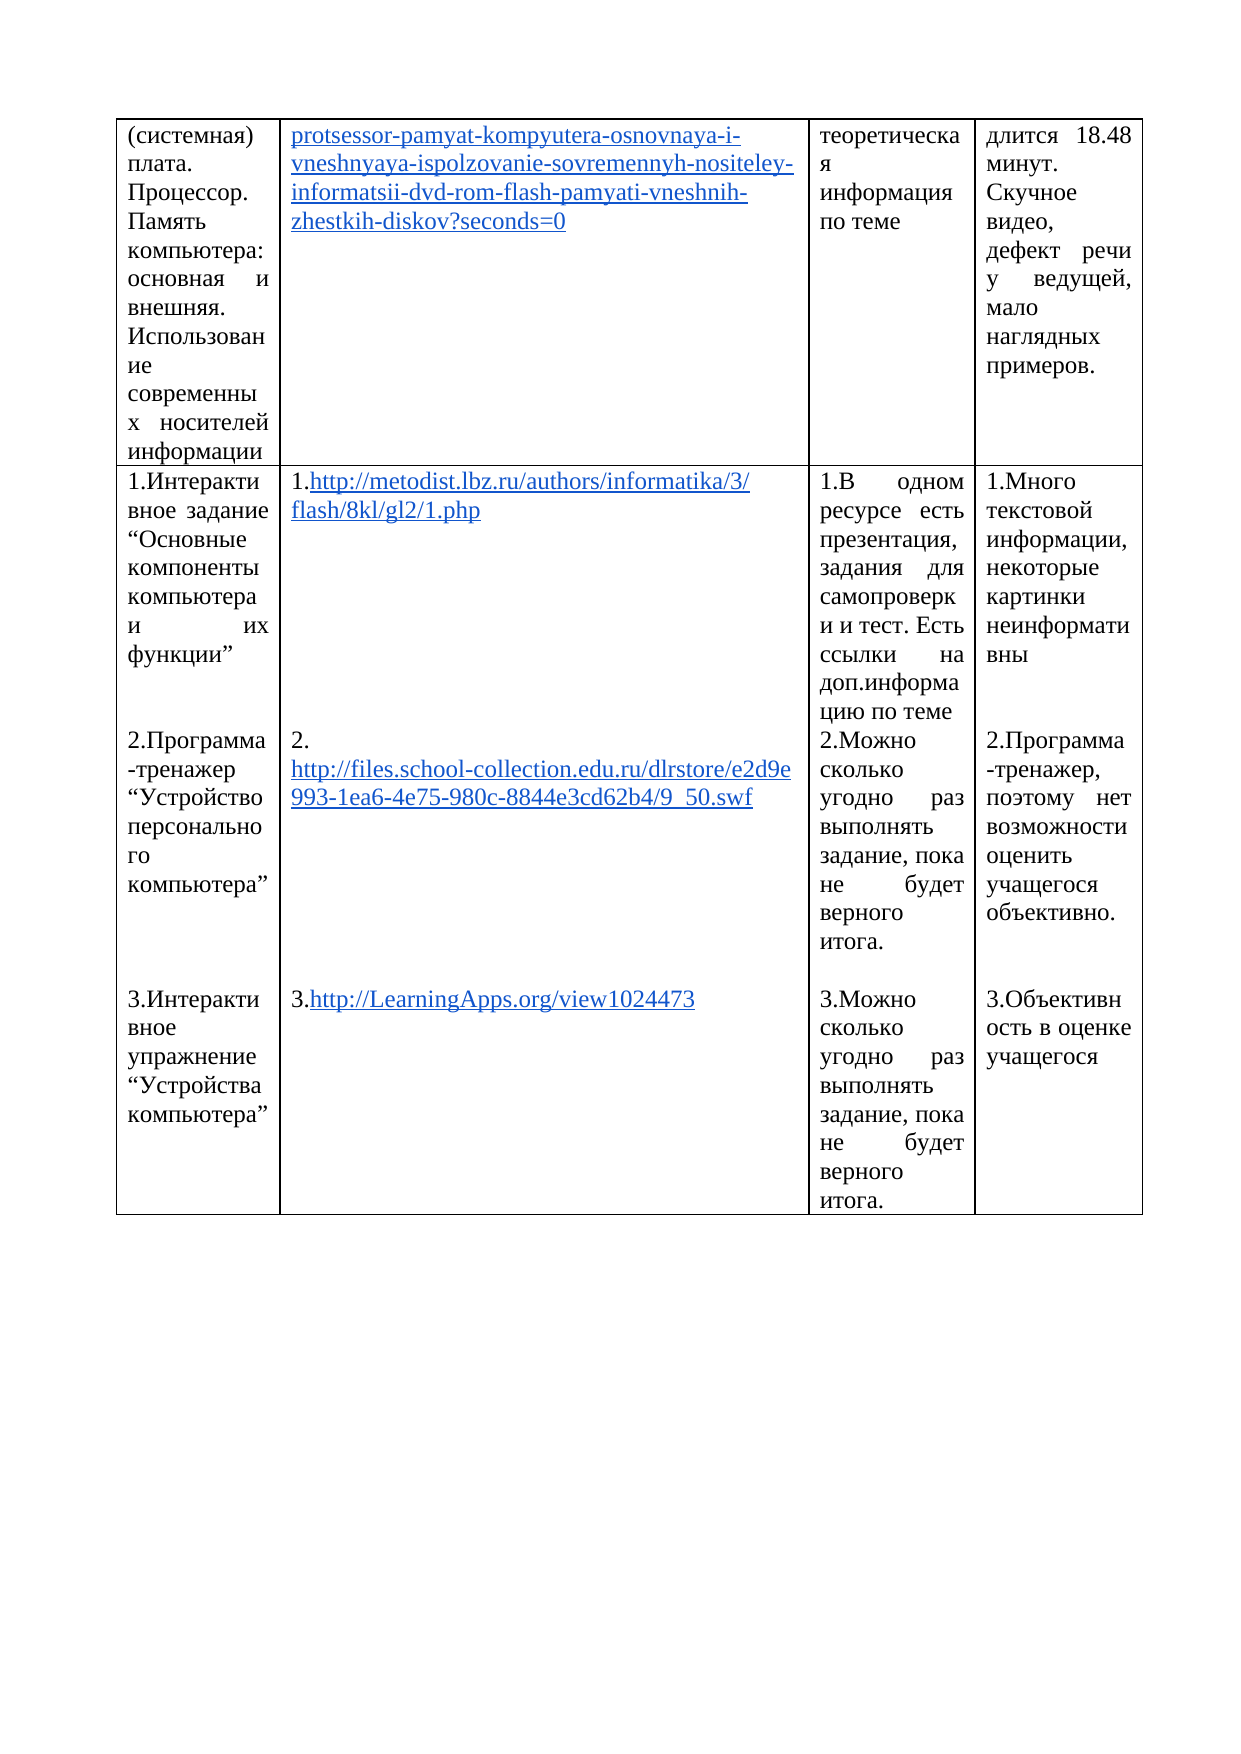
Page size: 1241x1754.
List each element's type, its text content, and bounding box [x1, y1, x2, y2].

table_cell 1.Интерактивное задание “Основные компоненты компьютера и их функции” 2.Программа-тренажер “Устройство персонального компьютера” 3.Интерактивное упражнение “Устройства компьютера” [117, 466, 279, 1214]
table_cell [117, 120, 279, 465]
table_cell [281, 120, 808, 465]
table_cell 1.http://metodist.lbz.ru/authors/informatika/3/flash/8kl/gl2/1.php 2. http://files.school-collection.edu.ru/dlrstore/e2d9e993-1ea6-4e75-980c-8844e3cd62b4/9_50.swf 3.http://LearningApps.org/view1024473 [281, 466, 808, 1214]
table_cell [810, 120, 974, 465]
table_cell 1.Много текстовой информации, некоторые картинки неинформативны 2.Программа-тренажер, поэтому нет возможности оценить учащегося объективно. 3.Объективность в оценке учащегося [976, 466, 1142, 1214]
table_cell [976, 120, 1142, 465]
table_cell 1.В одном ресурсе есть презентация, задания для самопроверки и тест. Есть ссылки на доп.информацию по теме 2.Можно сколько угодно раз выполнять задание, пока не будет верного итога. 3.Можно сколько угодно раз выполнять задание, пока не будет верного итога. [810, 466, 974, 1214]
